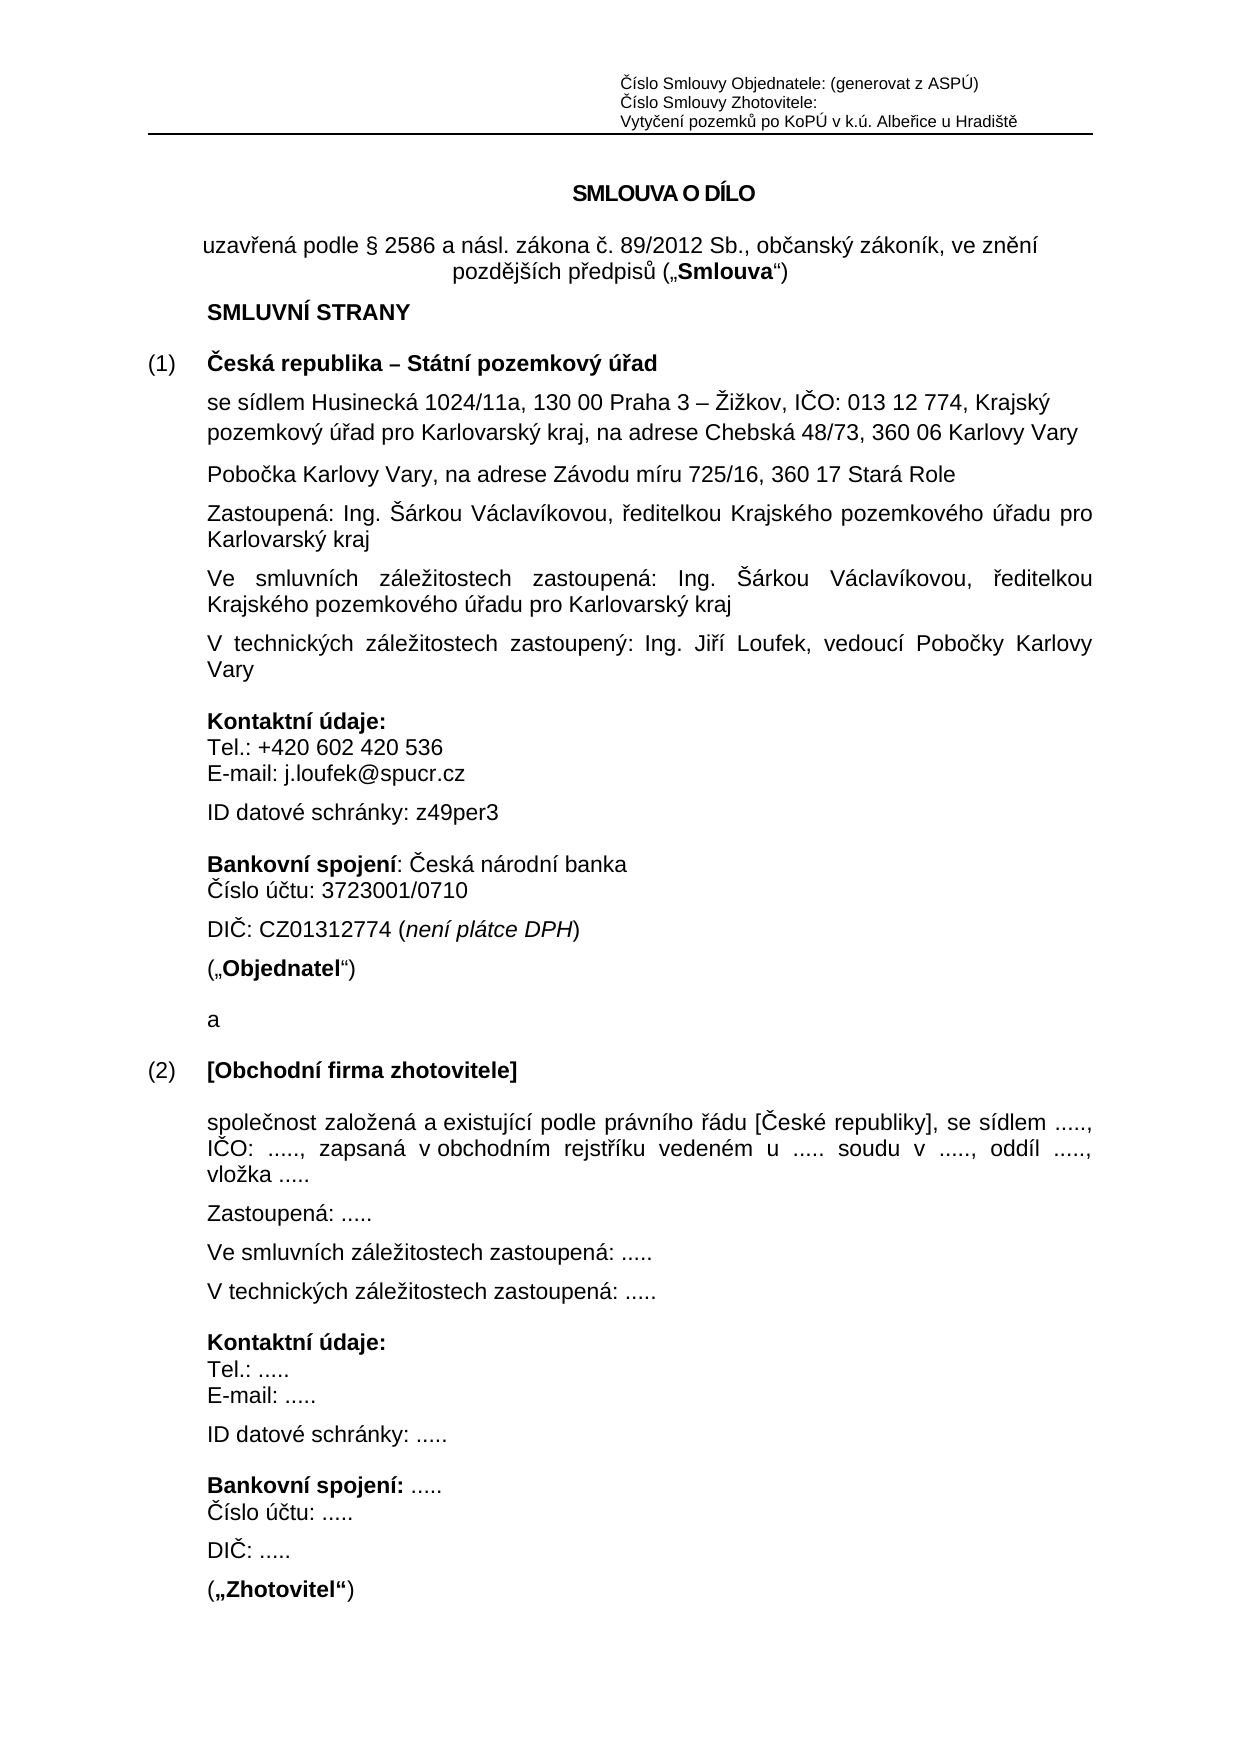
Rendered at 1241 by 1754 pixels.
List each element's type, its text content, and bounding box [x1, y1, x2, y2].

text E-mail: j.loufek@spucr.cz [207, 760, 1093, 787]
text Tel.: ..... [207, 1356, 1093, 1382]
subtitle SMLUVNÍ STRANY [207, 299, 1093, 325]
text společnost založená a existující podle právního řádu [České republiky], se sídlem ....., IČO: ....., zapsaná v obchodním rejstříku vedeném u ..... soudu v ....., oddíl ....., vložka ..... [207, 1109, 1093, 1188]
text Bankovní spojení: ..... [207, 1472, 1093, 1499]
text V technických záležitostech zastoupená: ..... [207, 1278, 1093, 1304]
text Číslo účtu: ..... [207, 1499, 1093, 1525]
text se sídlem Husinecká 1024/11a, 130 00 Praha 3 – Žižkov, IČO: 013 12 774, Krajský pozemkový úřad pro Karlovarský kraj, na adrese Chebská 48/73, 360 06 Karlovy Vary [207, 389, 1093, 445]
list uzavřená podle § 2586 a násl. zákona č. 89/2012 Sb., občanský zákoník, ve znění pozdějších předpisů („Smlouva“) [148, 232, 1093, 284]
text DIČ: CZ01312774 (není plátce DPH) [207, 916, 945, 942]
text ID datové schránky: z49per3 [207, 799, 945, 826]
text („Objednatel“) [207, 955, 945, 981]
text („Zhotovitel“) [207, 1576, 1093, 1603]
text Číslo účtu: 3723001/0710 [207, 877, 945, 903]
text Bankovní spojení: Česká národní banka [207, 851, 1093, 877]
text Zastoupená: ..... [207, 1200, 1093, 1227]
text DIČ: ..... [207, 1537, 1093, 1564]
text V technických záležitostech zastoupený: Ing. Jiří Loufek, vedoucí Pobočky Karlovy Vary [207, 630, 1093, 683]
text a [207, 1006, 1093, 1032]
text ID datové schránky: ..... [207, 1421, 1093, 1447]
text Zastoupená: Ing. Šárkou Václavíkovou, ředitelkou Krajského pozemkového úřadu pro Karlovarský kraj [207, 499, 1093, 552]
text E-mail: ..... [207, 1382, 1093, 1408]
text Pobočka Karlovy Vary, na adrese Závodu míru 725/16, 360 17 Stará Role [207, 461, 1093, 487]
text Kontaktní údaje: [207, 708, 1093, 734]
list [Obchodní firma zhotovitele] [148, 1057, 1093, 1084]
text Ve smluvních záležitostech zastoupená: ..... [207, 1239, 1093, 1266]
text Tel.: +420 602 420 536 [207, 734, 1093, 760]
list Česká republika – Státní pozemkový úřad [148, 350, 1093, 377]
text Kontaktní údaje: [207, 1329, 1093, 1356]
text Ve smluvních záležitostech zastoupená: Ing. Šárkou Václavíkovou, ředitelkou Krajského pozemkového úřadu pro Karlovarský kraj [207, 565, 1093, 617]
title SMLOUVA O DÍLO [236, 180, 1093, 207]
